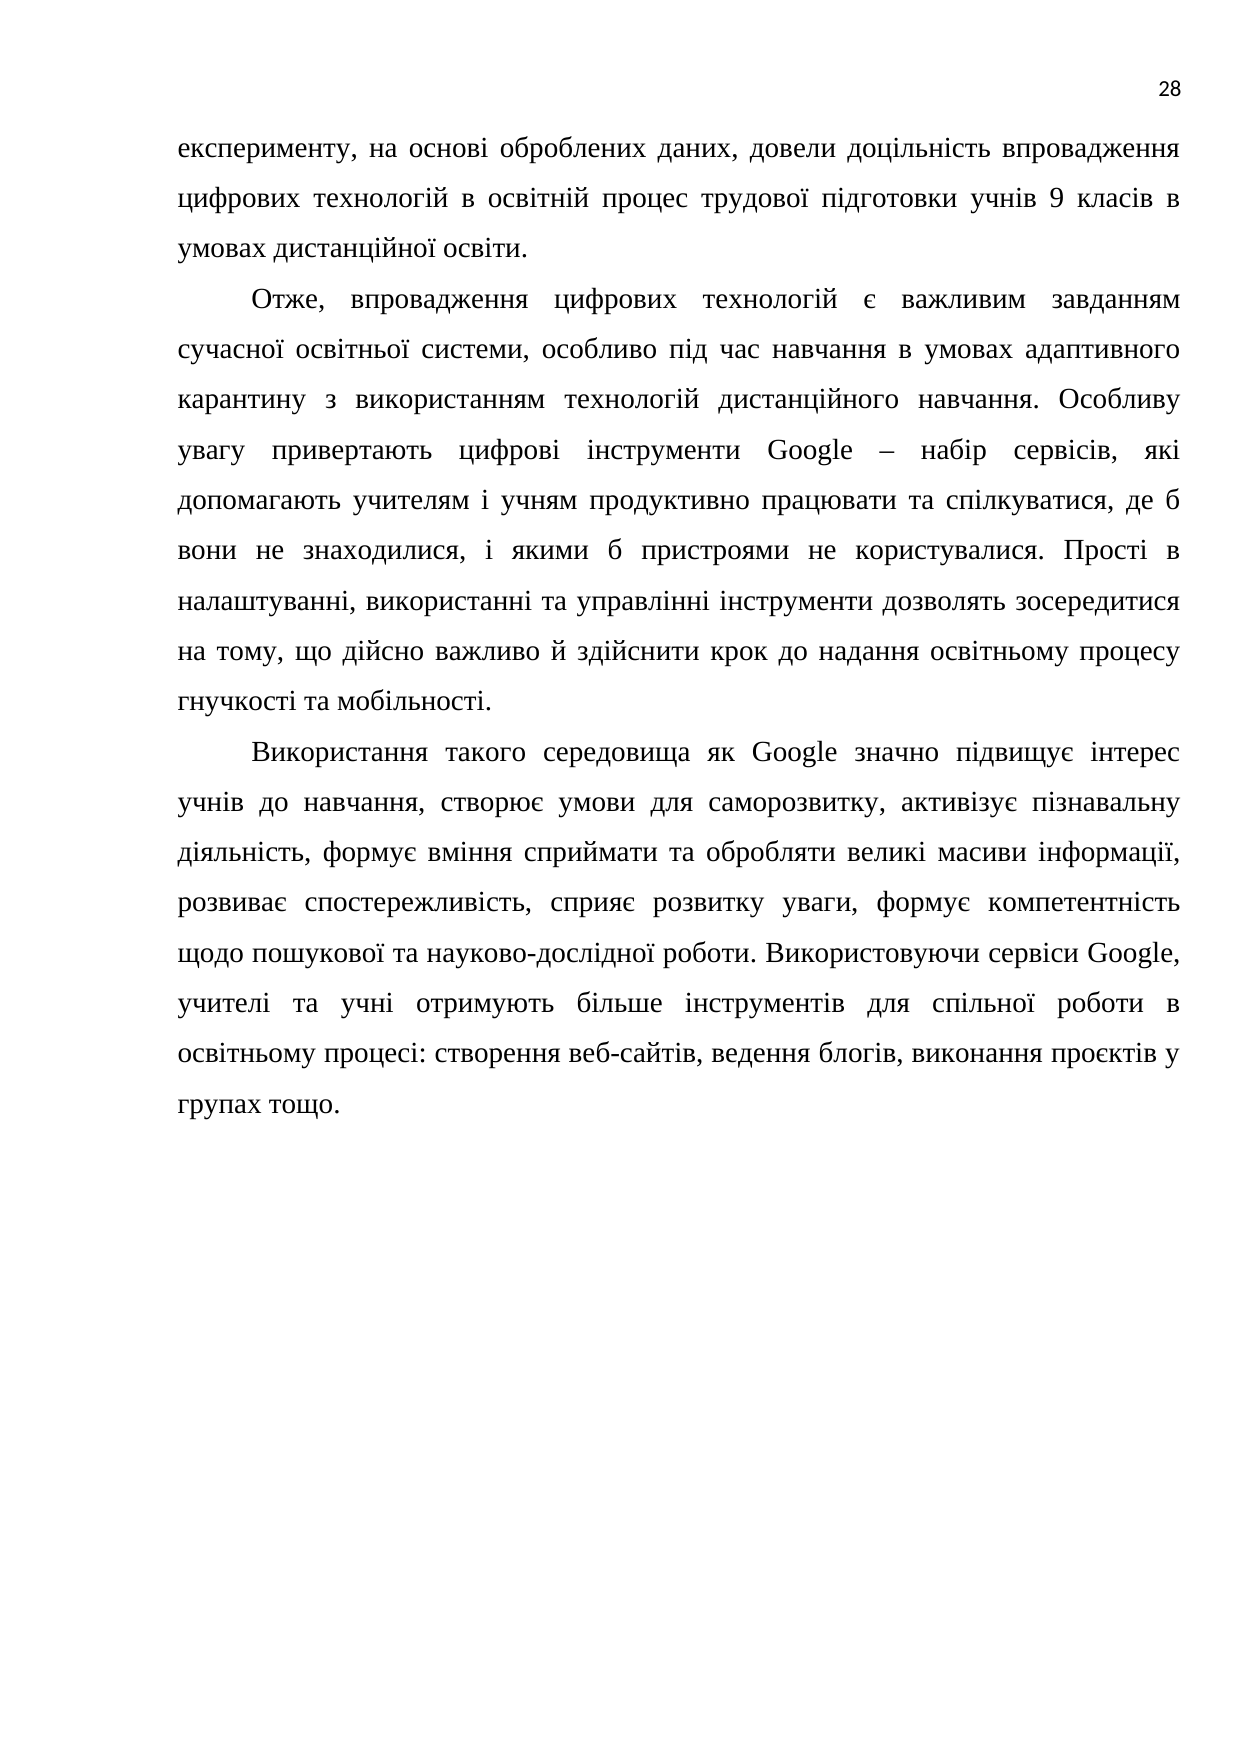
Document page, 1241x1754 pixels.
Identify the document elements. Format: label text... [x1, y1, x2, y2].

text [177, 130, 1181, 264]
text Отже, впровадження цифрових технологій є важливим завданням сучасної освітньої системи, особливо під час навчання в умовах адаптивного карантину з використанням технологій дистанційного навчання. Особливу увагу привертають цифрові інструменти Google – набір сервісів, які допомагають учителям і учням продуктивно працювати та спілкуватися, де б вони не знаходилися, і якими б пристроями не користувалися. Прості в налаштуванні, використанні та управлінні інструменти дозволять зосередитися на тому, що дійсно важливо й здійснити крок до надання освітньому процесу гнучкості та мобільності. [177, 281, 1181, 717]
text Використання такого середовища як Google значно підвищує інтерес учнів до навчання, створює умови для саморозвитку, активізує пізнавальну діяльність, формує вміння сприймати та обробляти великі масиви інформації, розвиває спостережливість, сприяє розвитку уваги, формує компетентність щодо пошукової та науково-дослідної роботи. Використовуючи сервіси Google, учителі та учні отримують більше інструментів для спільної роботи в освітньому процесі: створення веб-сайтів, ведення блогів, виконання проєктів у групах тощо. [177, 734, 1181, 1119]
